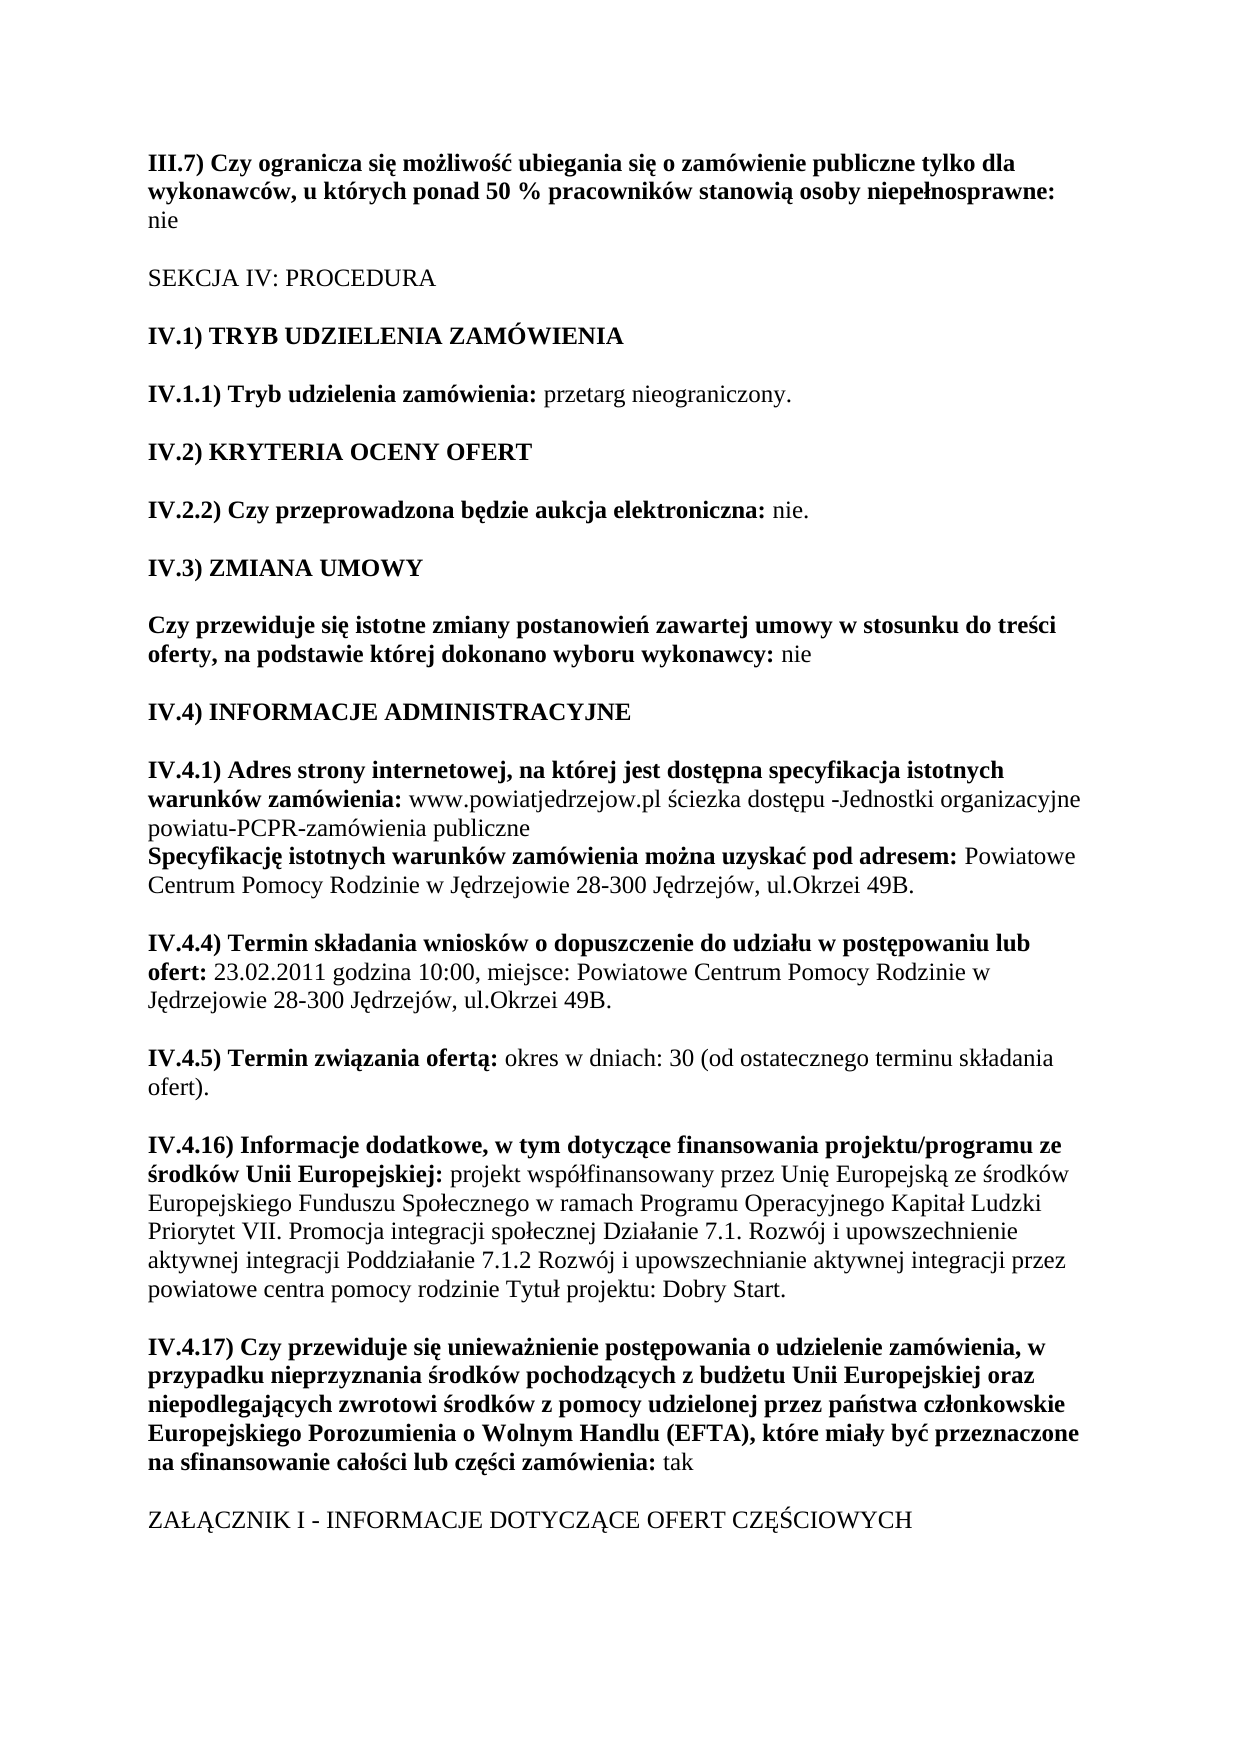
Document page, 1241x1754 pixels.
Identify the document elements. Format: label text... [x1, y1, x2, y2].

text IV.4.5) Termin związania ofertą: okres w dniach: 30 (od ostatecznego terminu składania ofert). [148, 1043, 1093, 1101]
text IV.4.4) Termin składania wniosków o dopuszczenie do udziału w postępowaniu lub ofert: 23.02.2011 godzina 10:00, miejsce: Powiatowe Centrum Pomocy Rodzinie w Jędrzejowie 28-300 Jędrzejów, ul.Okrzei 49B. [148, 928, 1093, 1014]
text IV.4.17) Czy przewiduje się unieważnienie postępowania o udzielenie zamówienia, w przypadku nieprzyznania środków pochodzących z budżetu Unii Europejskiej oraz niepodlegających zwrotowi środków z pomocy udzielonej przez państwa członkowskie Europejskiego Porozumienia o Wolnym Handlu (EFTA), które miały być przeznaczone na sfinansowanie całości lub części zamówienia: tak [148, 1332, 1093, 1476]
text IV.2.2) Czy przeprowadzona będzie aukcja elektroniczna: nie. [148, 495, 1093, 523]
text IV.1.1) Tryb udzielenia zamówienia: przetarg nieograniczony. [148, 379, 1093, 408]
text IV.4) INFORMACJE ADMINISTRACYJNE [148, 697, 1093, 726]
text IV.2) KRYTERIA OCENY OFERT [148, 437, 1093, 466]
text IV.3) ZMIANA UMOWY [148, 553, 1093, 581]
text IV.1) TRYB UDZIELENIA ZAMÓWIENIA [148, 321, 1093, 350]
text SEKCJA IV: PROCEDURA [148, 263, 1093, 292]
text IV.4.1) Adres strony internetowej, na której jest dostępna specyfikacja istotnych warunków zamówienia: www.powiatjedrzejow.pl ściezka dostępu -Jednostki organizacyjne powiatu-PCPR-zamówienia publiczne Specyfikację istotnych warunków zamówienia można uzyskać pod adresem: Powiatowe Centrum Pomocy Rodzinie w Jędrzejowie 28-300 Jędrzejów, ul.Okrzei 49B. [148, 755, 1093, 899]
text Czy przewiduje się istotne zmiany postanowień zawartej umowy w stosunku do treści oferty, na podstawie której dokonano wyboru wykonawcy: nie [148, 611, 1093, 668]
text III.7) Czy ogranicza się możliwość ubiegania się o zamówienie publiczne tylko dla wykonawców, u których ponad 50 % pracowników stanowią osoby niepełnosprawne: nie [148, 148, 1093, 234]
text ZAŁĄCZNIK I - INFORMACJE DOTYCZĄCE OFERT CZĘŚCIOWYCH [148, 1505, 1093, 1533]
text IV.4.16) Informacje dodatkowe, w tym dotyczące finansowania projektu/programu ze środków Unii Europejskiej: projekt współfinansowany przez Unię Europejską ze środków Europejskiego Funduszu Społecznego w ramach Programu Operacyjnego Kapitał Ludzki Priorytet VII. Promocja integracji społecznej Działanie 7.1. Rozwój i upowszechnienie aktywnej integracji Poddziałanie 7.1.2 Rozwój i upowszechnianie aktywnej integracji przez powiatowe centra pomocy rodzinie Tytuł projektu: Dobry Start. [148, 1130, 1093, 1303]
